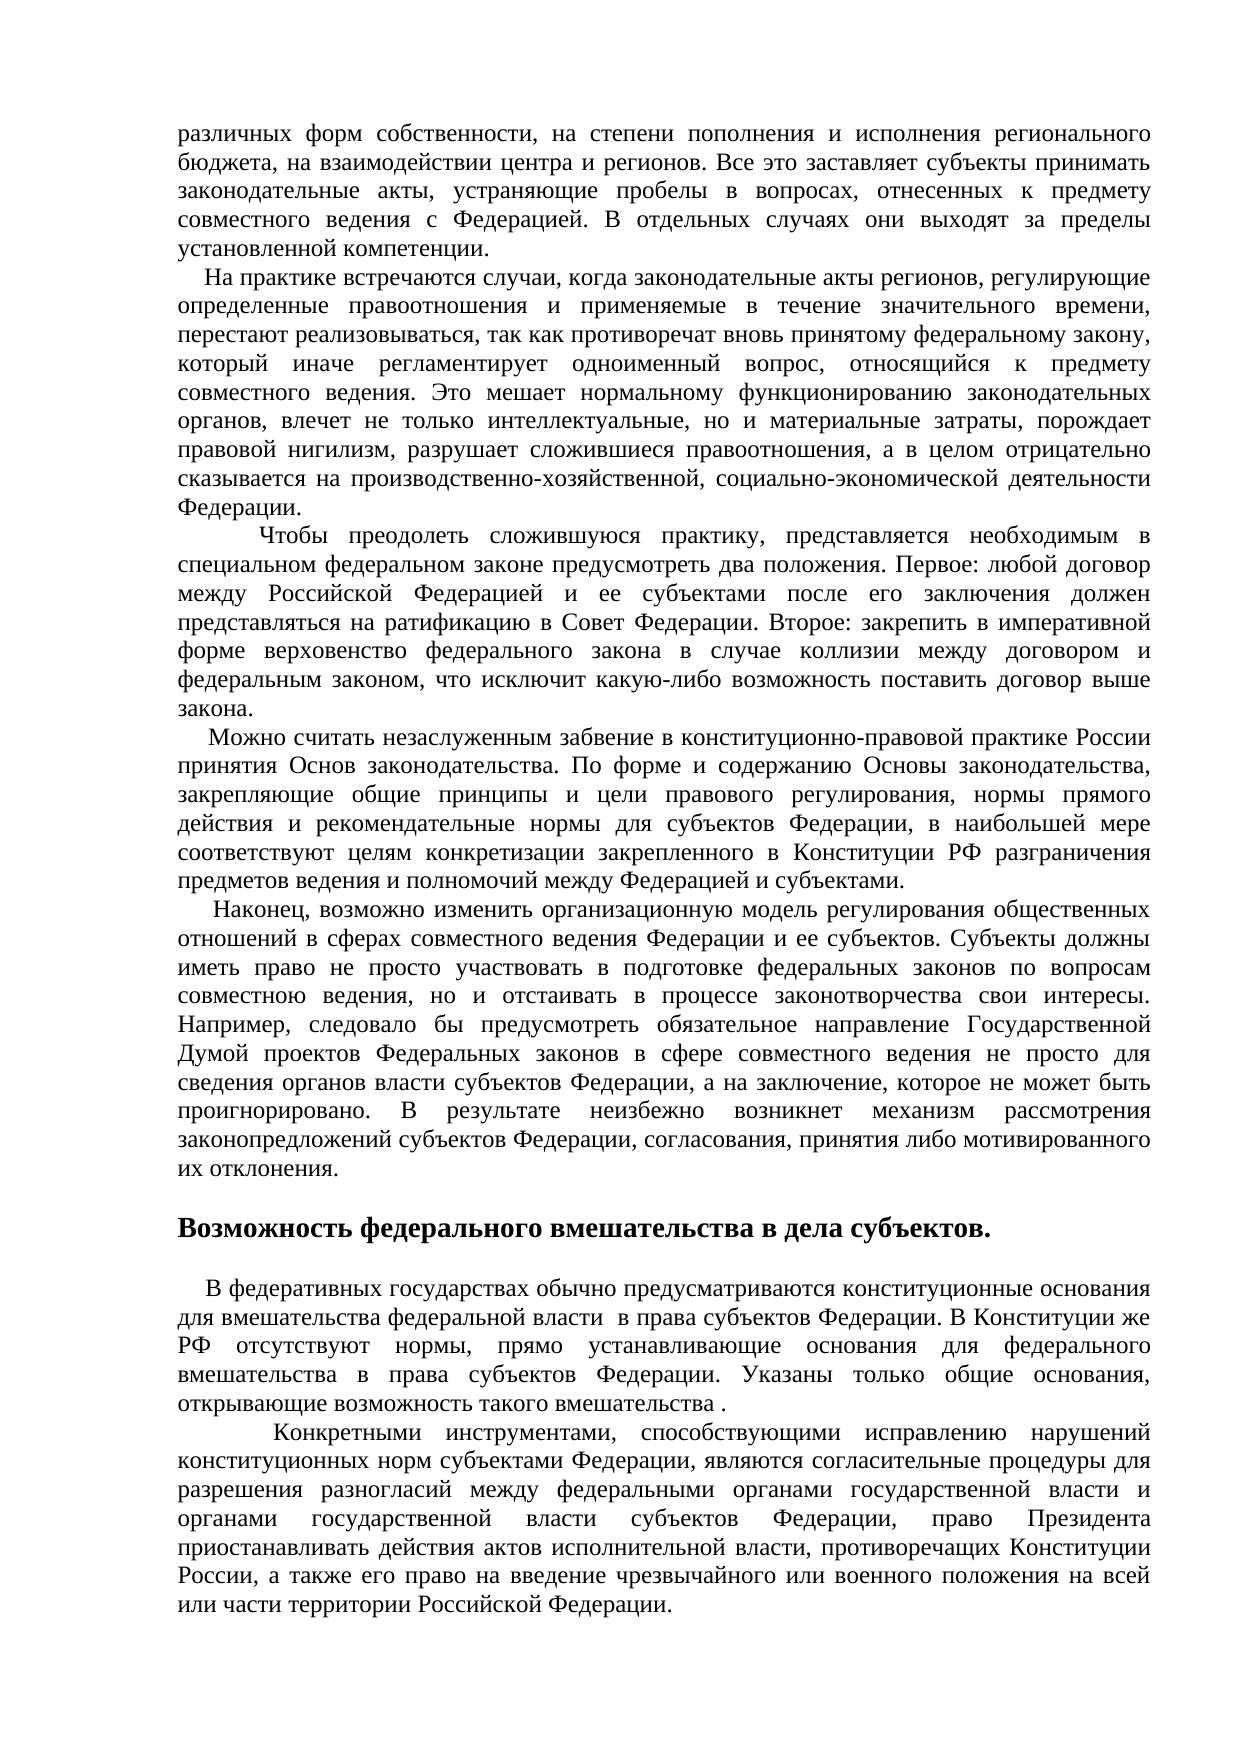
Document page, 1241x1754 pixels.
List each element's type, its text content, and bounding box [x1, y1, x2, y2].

text На практике встречаются случаи, когда законодательные акты регионов, регулирующие определенные правоотношения и применяемые в течение значительного времени, перестают реализовываться, так как противоречат вновь принятому федеральному закону, который иначе регламентирует одноименный вопрос, относящийся к предмету совместного ведения. Это мешает нормальному функционированию законодательных органов, влечет не только интеллектуальные, но и материальные затраты, порождает правовой нигилизм, разрушает сложившиеся правоотношения, а в целом отрицательно сказывается на производственно-хозяйственной, социально-экономической деятельности Федерации. [177, 262, 1152, 521]
text В федеративных государствах обычно предусматриваются конституционные основания для вмешательства федеральной власти в права субъектов Федерации. В Конституции же РФ отсутствуют нормы, прямо устанавливающие основания для федерального вмешательства в права субъектов Федерации. Указаны только общие основания, открывающие возможность такого вмешательства . [177, 1273, 1152, 1417]
subtitle Возможность федерального вмешательства в дела субъектов. [177, 1211, 1152, 1244]
text Можно считать незаслуженным забвение в конституционно-правовой практике России принятия Основ законодательства. По форме и содержанию Основы законодательства, закрепляющие общие принципы и цели правового регулирования, нормы прямого действия и рекомендательные нормы для субъектов Федерации, в наибольшей мере соответствуют целям конкретизации закрепленного в Конституции РФ разграничения предметов ведения и полномочий между Федерацией и субъектами. [177, 722, 1152, 894]
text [177, 118, 1152, 262]
text Наконец, возможно изменить организационную модель регулирования общественных отношений в сферах совместного ведения Федерации и ее субъектов. Субъекты должны иметь право не просто участвовать в подготовке федеральных законов по вопросам совместною ведения, но и отстаивать в процессе законотворчества свои интересы. Например, следовало бы предусмотреть обязательное направление Государственной Думой проектов Федеральных законов в сфере совместного ведения не просто для сведения органов власти субъектов Федерации, а на заключение, которое не может быть проигнорировано. В результате неизбежно возникнет механизм рассмотрения законопредложений субъектов Федерации, согласования, принятия либо мотивированного их отклонения. [177, 894, 1152, 1182]
text Чтобы преодолеть сложившуюся практику, представляется необходимым в специальном федеральном законе предусмотреть два положения. Первое: любой договор между Российской Федерацией и ее субъектами после его заключения должен представляться на ратификацию в Совет Федерации. Второе: закрепить в императивной форме верховенство федерального закона в случае коллизии между договором и федеральным законом, что исключит какую-либо возможность поставить договор выше закона. [177, 521, 1152, 722]
text Конкретными инструментами, способствующими исправлению нарушений конституционных норм субъектами Федерации, являются согласительные процедуры для разрешения разногласий между федеральными органами государственной власти и органами государственной власти субъектов Федерации, право Президента приостанавливать действия актов исполнительной власти, противоречащих Конституции России, а также его право на введение чрезвычайного или военного положения на всей или части территории Российской Федерации. [177, 1417, 1152, 1618]
